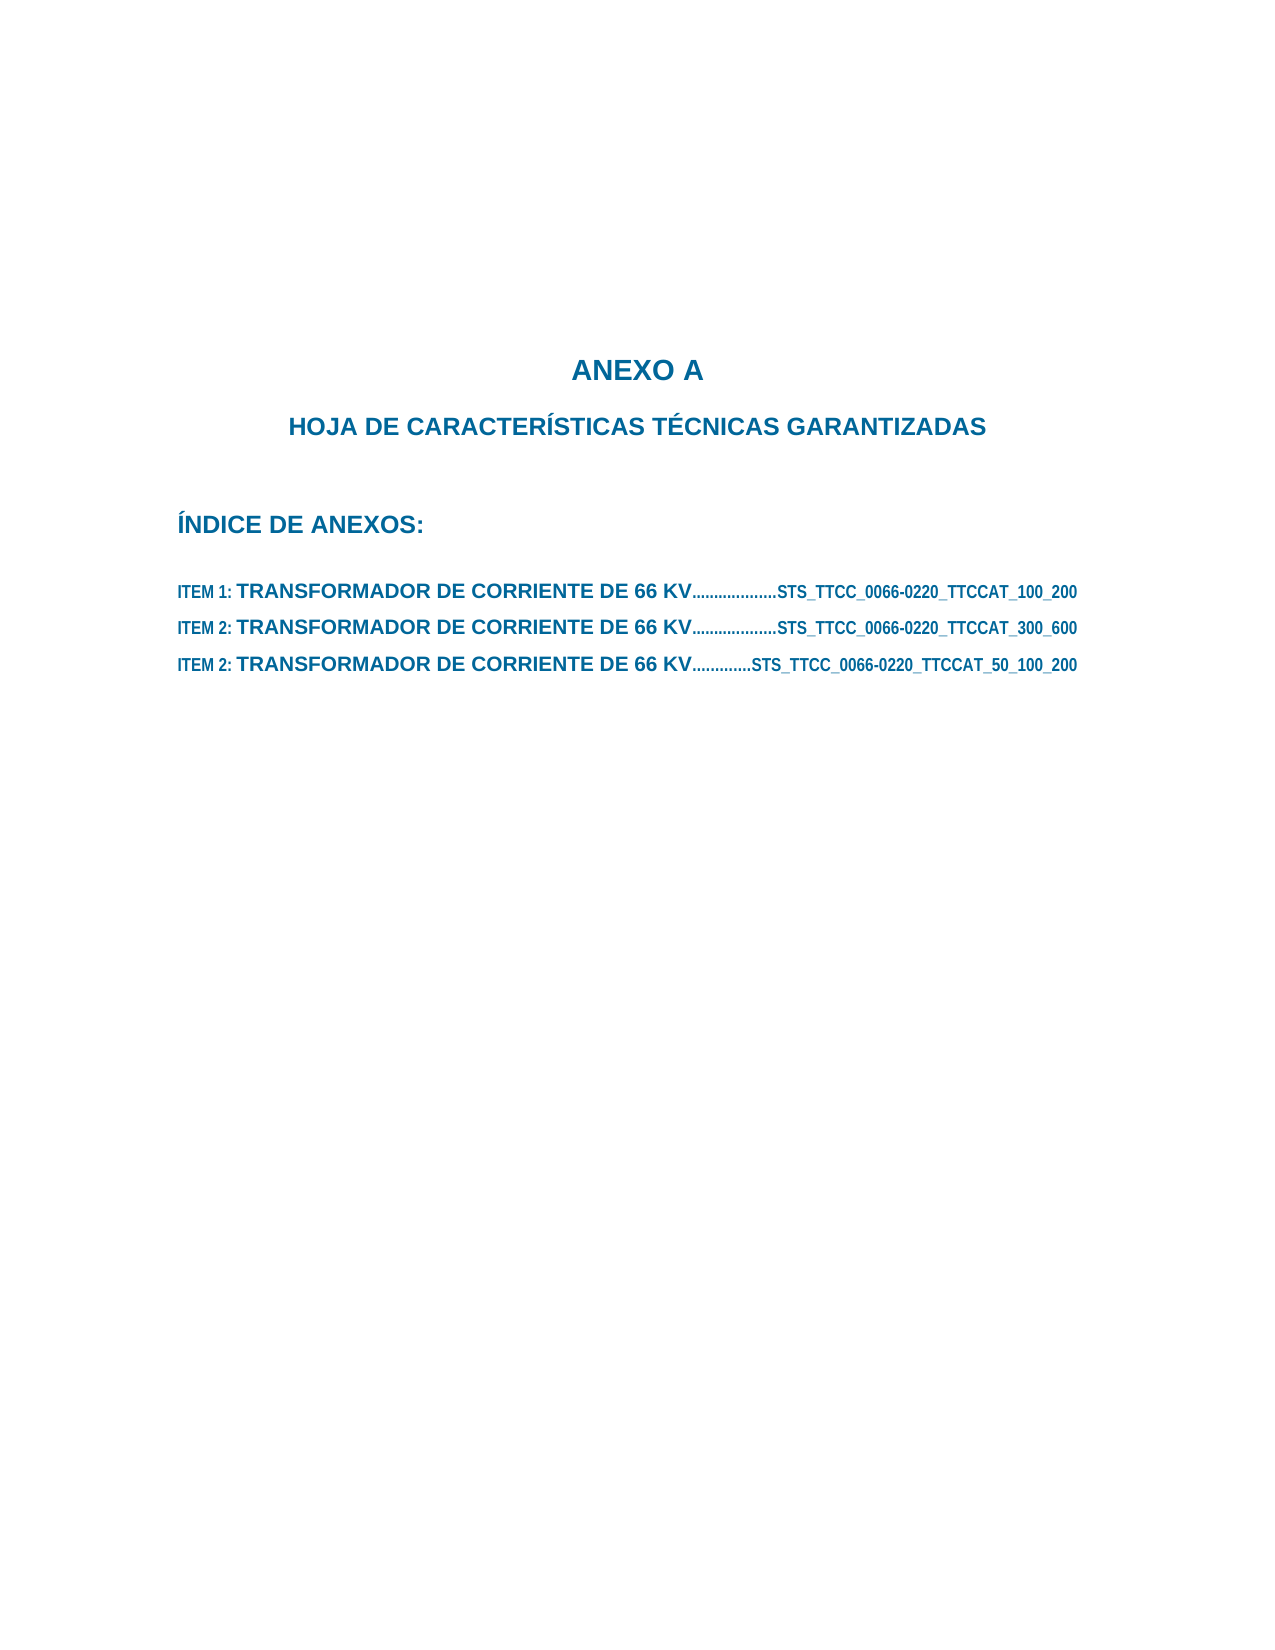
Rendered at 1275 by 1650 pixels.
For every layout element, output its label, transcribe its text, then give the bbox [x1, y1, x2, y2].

text Item 2: Transformador de Corriente de 66 kV STS_TTCC_0066-0220_TTCCAT_50_100_200 [177, 652, 1019, 676]
text Índice de Anexos: [177, 510, 1098, 538]
subtitle Anexo A [177, 353, 1098, 387]
text Item 1: Transformador de Corriente de 66 kV STS_TTCC_0066-0220_TTCCAT_100_200 [177, 579, 1019, 603]
subtitle Hoja de Características Técnicas Garantizadas [177, 412, 1098, 440]
text Item 2: Transformador de Corriente de 66 kV STS_TTCC_0066-0220_TTCCAT_300_600 [177, 615, 1019, 639]
